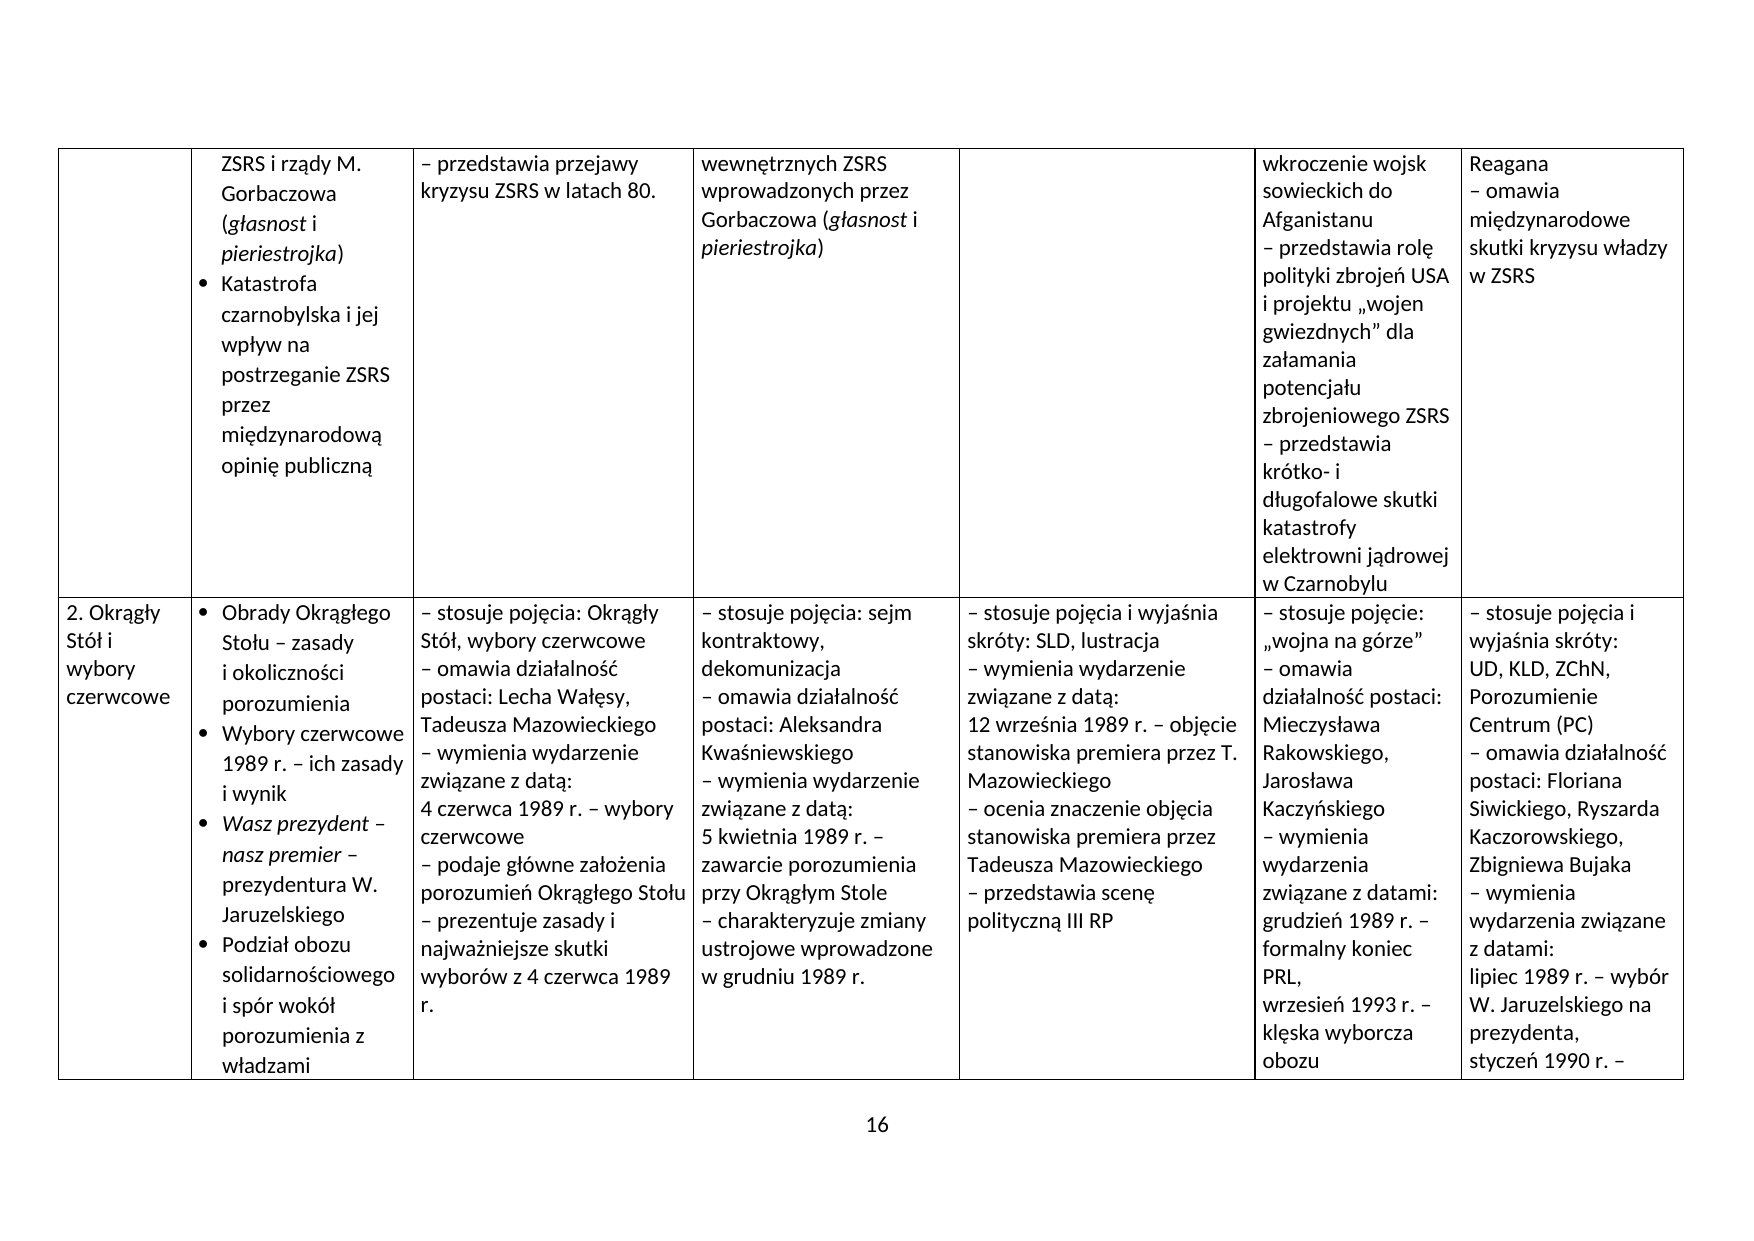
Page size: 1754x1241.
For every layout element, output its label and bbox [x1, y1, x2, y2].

table_cell [1256, 149, 1461, 597]
table_cell [694, 149, 959, 597]
table_cell [59, 149, 191, 597]
table_cell [414, 598, 693, 1079]
table_cell [59, 598, 191, 1079]
table_cell [1256, 598, 1461, 1079]
table_cell [414, 149, 693, 597]
table_cell [694, 598, 959, 1079]
table_cell [192, 149, 413, 597]
table_cell [1462, 598, 1683, 1079]
table_cell [960, 598, 1254, 1079]
table_cell [1462, 149, 1683, 597]
table_cell [192, 598, 413, 1079]
table_cell [960, 149, 1254, 597]
